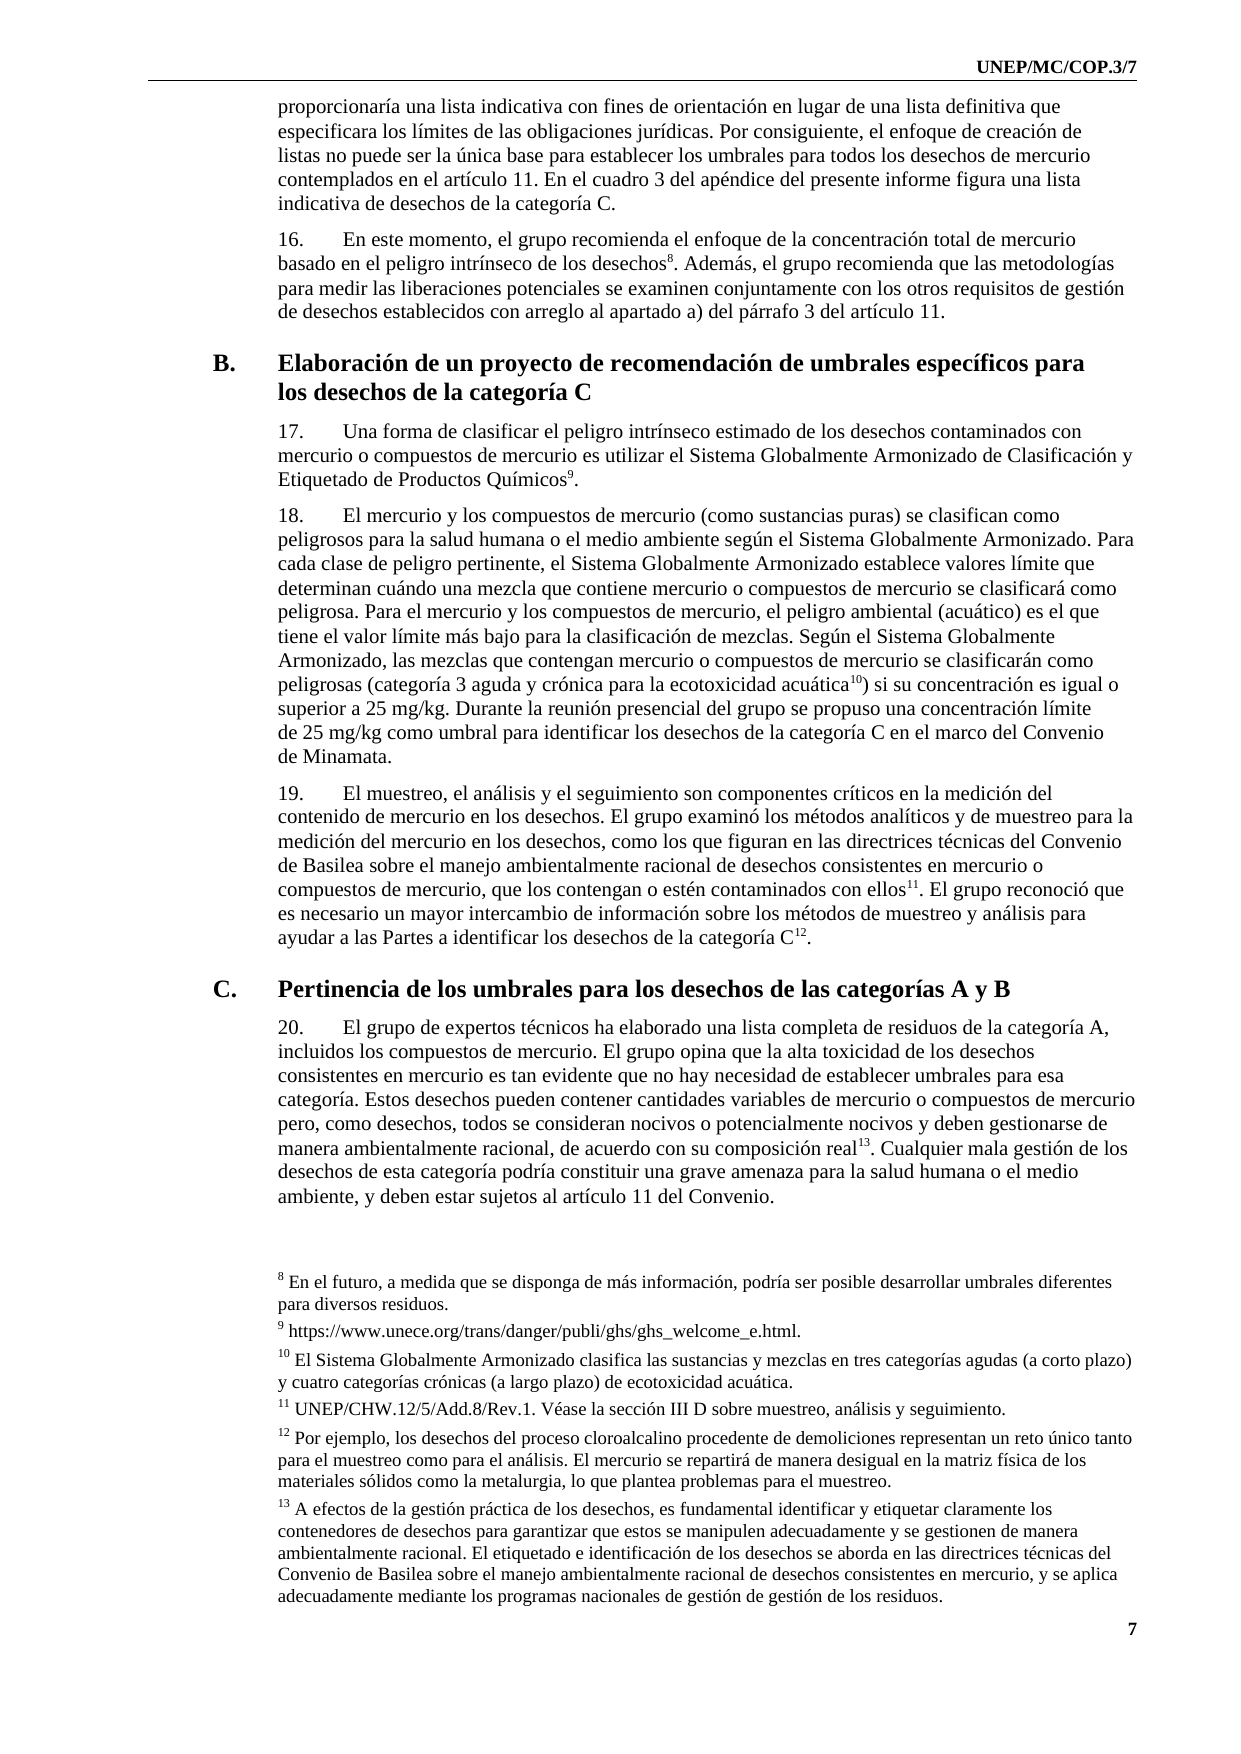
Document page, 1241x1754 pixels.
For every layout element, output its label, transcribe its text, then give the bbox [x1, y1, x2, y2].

list En este momento, el grupo recomienda el enfoque de la concentración total de mercurio basado en el peligro intrínseco de los desechos. Además, el grupo recomienda que las metodologías para medir las liberaciones potenciales se examinen conjuntamente con los otros requisitos de gestión de desechos establecidos con arreglo al apartado a) del párrafo 3 del artículo 11. [278, 227, 1137, 323]
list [278, 94, 1137, 215]
text C. Pertinencia de los umbrales para los desechos de las categorías A y B [213, 974, 1107, 1003]
list El mercurio y los compuestos de mercurio (como sustancias puras) se clasifican como peligrosos para la salud humana o el medio ambiente según el Sistema Globalmente Armonizado. Para cada clase de peligro pertinente, el Sistema Globalmente Armonizado establece valores límite que determinan cuándo una mezcla que contiene mercurio o compuestos de mercurio se clasificará como peligrosa. Para el mercurio y los compuestos de mercurio, el peligro ambiental (acuático) es el que tiene el valor límite más bajo para la clasificación de mezclas. Según el Sistema Globalmente Armonizado, las mezclas que contengan mercurio o compuestos de mercurio se clasificarán como peligrosas (categoría 3 aguda y crónica para la ecotoxicidad acuática) si su concentración es igual o superior a 25 mg/kg. Durante la reunión presencial del grupo se propuso una concentración límite de 25 mg/kg como umbral para identificar los desechos de la categoría C en el marco del Convenio de Minamata. [278, 503, 1137, 768]
text B. Elaboración de un proyecto de recomendación de umbrales específicos para los desechos de la categoría C [213, 348, 1107, 406]
list El muestreo, el análisis y el seguimiento son componentes críticos en la medición del contenido de mercurio en los desechos. El grupo examinó los métodos analíticos y de muestreo para la medición del mercurio en los desechos, como los que figuran en las directrices técnicas del Convenio de Basilea sobre el manejo ambientalmente racional de desechos consistentes en mercurio o compuestos de mercurio, que los contengan o estén contaminados con ellos. El grupo reconoció que es necesario un mayor intercambio de información sobre los métodos de muestreo y análisis para ayudar a las Partes a identificar los desechos de la categoría C. [278, 780, 1137, 949]
list Una forma de clasificar el peligro intrínseco estimado de los desechos contaminados con mercurio o compuestos de mercurio es utilizar el Sistema Globalmente Armonizado de Clasificación y Etiquetado de Productos Químicos. [278, 418, 1137, 491]
list El grupo de expertos técnicos ha elaborado una lista completa de residuos de la categoría A, incluidos los compuestos de mercurio. El grupo opina que la alta toxicidad de los desechos consistentes en mercurio es tan evidente que no hay necesidad de establecer umbrales para esa categoría. Estos desechos pueden contener cantidades variables de mercurio o compuestos de mercurio pero, como desechos, todos se consideran nocivos o potencialmente nocivos y deben gestionarse de manera ambientalmente racional, de acuerdo con su composición real. Cualquier mala gestión de los desechos de esta categoría podría constituir una grave amenaza para la salud humana o el medio ambiente, y deben estar sujetos al artículo 11 del Convenio. [278, 1015, 1137, 1208]
